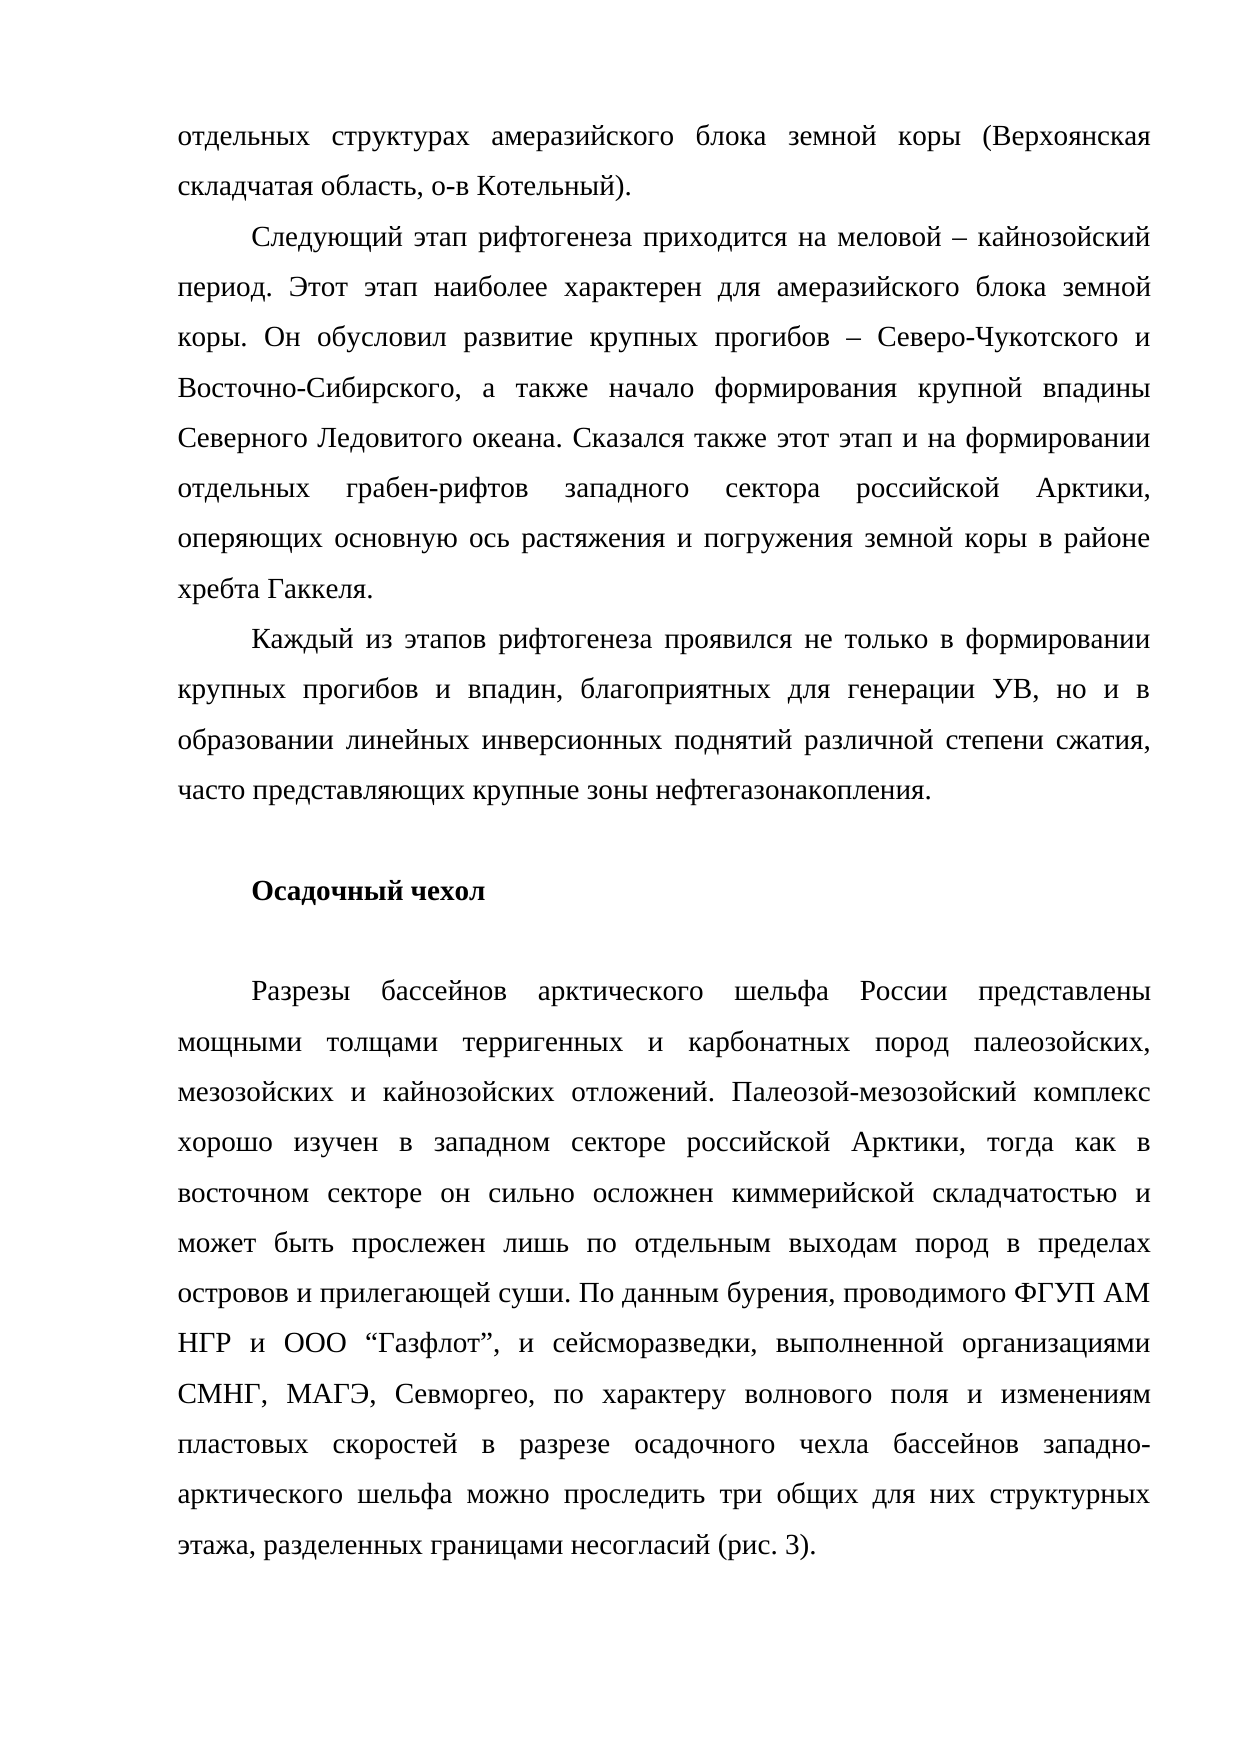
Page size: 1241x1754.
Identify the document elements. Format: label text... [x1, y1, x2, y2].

text Разрезы бассейнов арктического шельфа России представлены мощными толщами терригенных и карбонатных пород палеозойских, мезозойских и кайнозойских отложений. Палеозой-мезозойский комплекс хорошо изучен в западном секторе российской Арктики, тогда как в восточном секторе он сильно осложнен киммерийской складчатостью и может быть прослежен лишь по отдельным выходам пород в пределах островов и прилегающей суши. По данным бурения, проводимого ФГУП АМ НГР и ООО “Газфлот”, и сейсморазведки, выполненной организациями СМНГ, МАГЭ, Севморгео, по характеру волнового поля и изменениям пластовых скоростей в разрезе осадочного чехла бассейнов западно-арктического шельфа можно проследить три общих для них структурных этажа, разделенных границами несогласий (рис. 3). [177, 973, 1152, 1560]
text Следующий этап рифтогенеза приходится на меловой – кайнозойский период. Этот этап наиболее характерен для амеразийского блока земной коры. Он обусловил развитие крупных прогибов – Северо-Чукотского и Восточно-Сибирского, а также начало формирования крупной впадины Северного Ледовитого океана. Сказался также этот этап и на формировании отдельных грабен-рифтов западного сектора российской Арктики, оперяющих основную ось растяжения и погружения земной коры в районе хребта Гаккеля. [177, 219, 1152, 604]
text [177, 118, 1152, 202]
text Каждый из этапов рифтогенеза проявился не только в формировании крупных прогибов и впадин, благоприятных для генерации УВ, но и в образовании линейных инверсионных поднятий различной степени сжатия, часто представляющих крупные зоны нефтегазонакопления. [177, 621, 1152, 806]
text Осадочный чехол [177, 873, 1152, 906]
